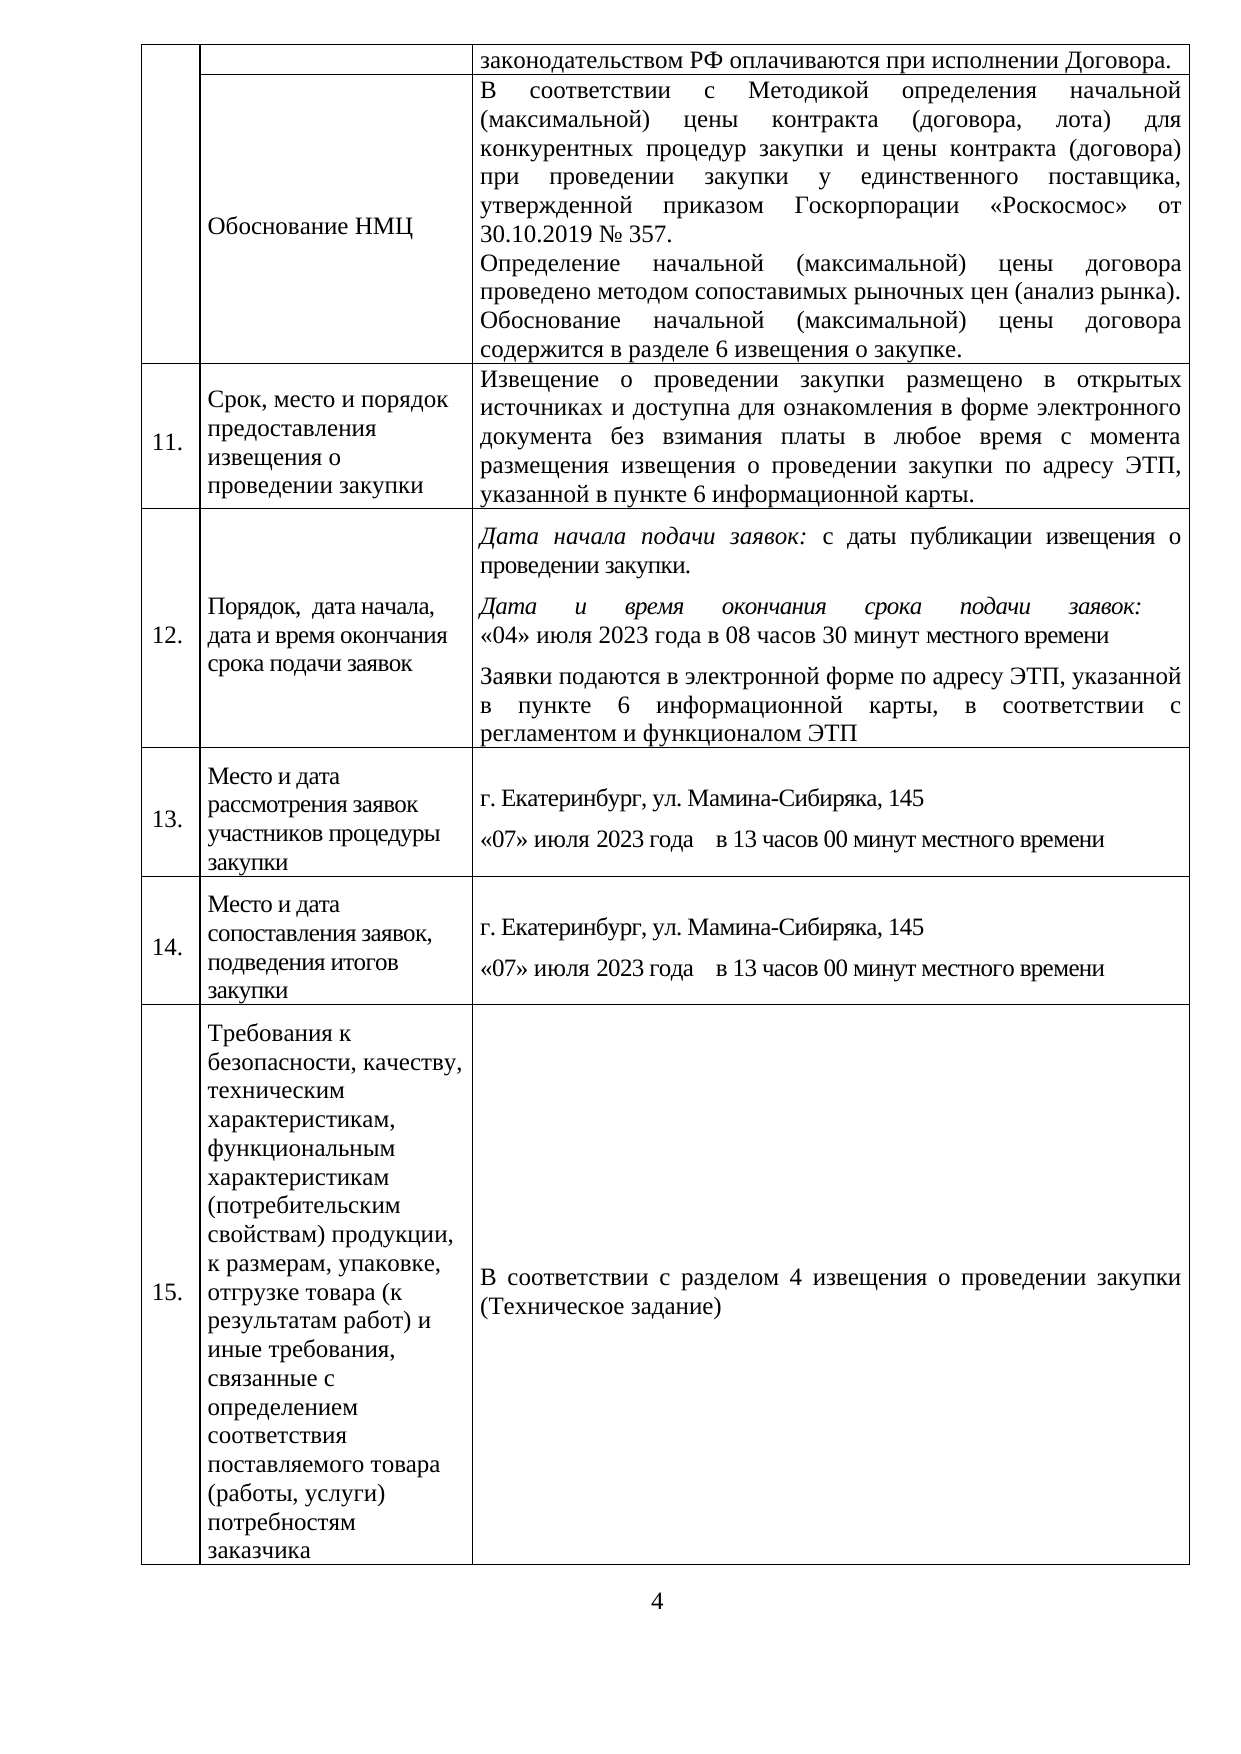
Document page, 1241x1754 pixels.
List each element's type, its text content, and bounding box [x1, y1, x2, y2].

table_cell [201, 45, 472, 74]
table_cell Обоснование НМЦ [201, 75, 472, 363]
table_cell г. Екатеринбург, ул. Мамина-Сибиряка, 145 «07» июля 2023 года в 13 часов 00 минут местного времени [473, 748, 1189, 876]
table_cell Место и дата сопоставления заявок, подведения итогов закупки [201, 877, 472, 1004]
table_cell [142, 1005, 199, 1564]
table_cell Требования к безопасности, качеству, техническим характеристикам, функциональным характеристикам (потребительским свойствам) продукции, к размерам, упаковке, отгрузке товара (к результатам работ) и иные требования, связанные с определением соответствия поставляемого товара (работы, услуги) потребностям заказчика [201, 1005, 472, 1564]
table_cell [142, 364, 199, 507]
table_cell Место и дата рассмотрения заявок участников процедуры закупки [201, 748, 472, 876]
table_cell В соответствии с разделом 4 извещения о проведении закупки (Техническое задание) [473, 1005, 1189, 1564]
table_cell [142, 748, 199, 876]
table_cell Извещение о проведении закупки размещено в открытых источниках и доступна для ознакомления в форме электронного документа без взимания платы в любое время с момента размещения извещения о проведении закупки по адресу ЭТП, указанной в пункте 6 информационной карты. [473, 364, 1189, 507]
table_cell Порядок, дата начала, дата и время окончания срока подачи заявок [201, 509, 472, 747]
table_cell [142, 509, 199, 747]
table_cell Дата начала подачи заявок: с даты публикации извещения о проведении закупки. Дата и время окончания срока подачи заявок: «04» июля 2023 года в 08 часов 30 минут местного времени Заявки подаются в электронной форме по адресу ЭТП, указанной в пункте 6 информационной карты, в соответствии с регламентом и функционалом ЭТП [473, 509, 1189, 747]
table_cell г. Екатеринбург, ул. Мамина-Сибиряка, 145 «07» июля 2023 года в 13 часов 00 минут местного времени [473, 877, 1189, 1004]
table_cell [142, 877, 199, 1004]
table_cell Срок, место и порядок предоставления извещения о проведении закупки [201, 364, 472, 507]
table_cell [473, 45, 1189, 74]
table_cell В соответствии с Методикой определения начальной (максимальной) цены контракта (договора, лота) для конкурентных процедур закупки и цены контракта (договора) при проведении закупки у единственного поставщика, утвержденной приказом Госкорпорации «Роскосмос» от 30.10.2019 № 357. Определение начальной (максимальной) цены договора проведено методом сопоставимых рыночных цен (анализ рынка). Обоснование начальной (максимальной) цены договора содержится в разделе 6 извещения о закупке. [473, 75, 1189, 363]
